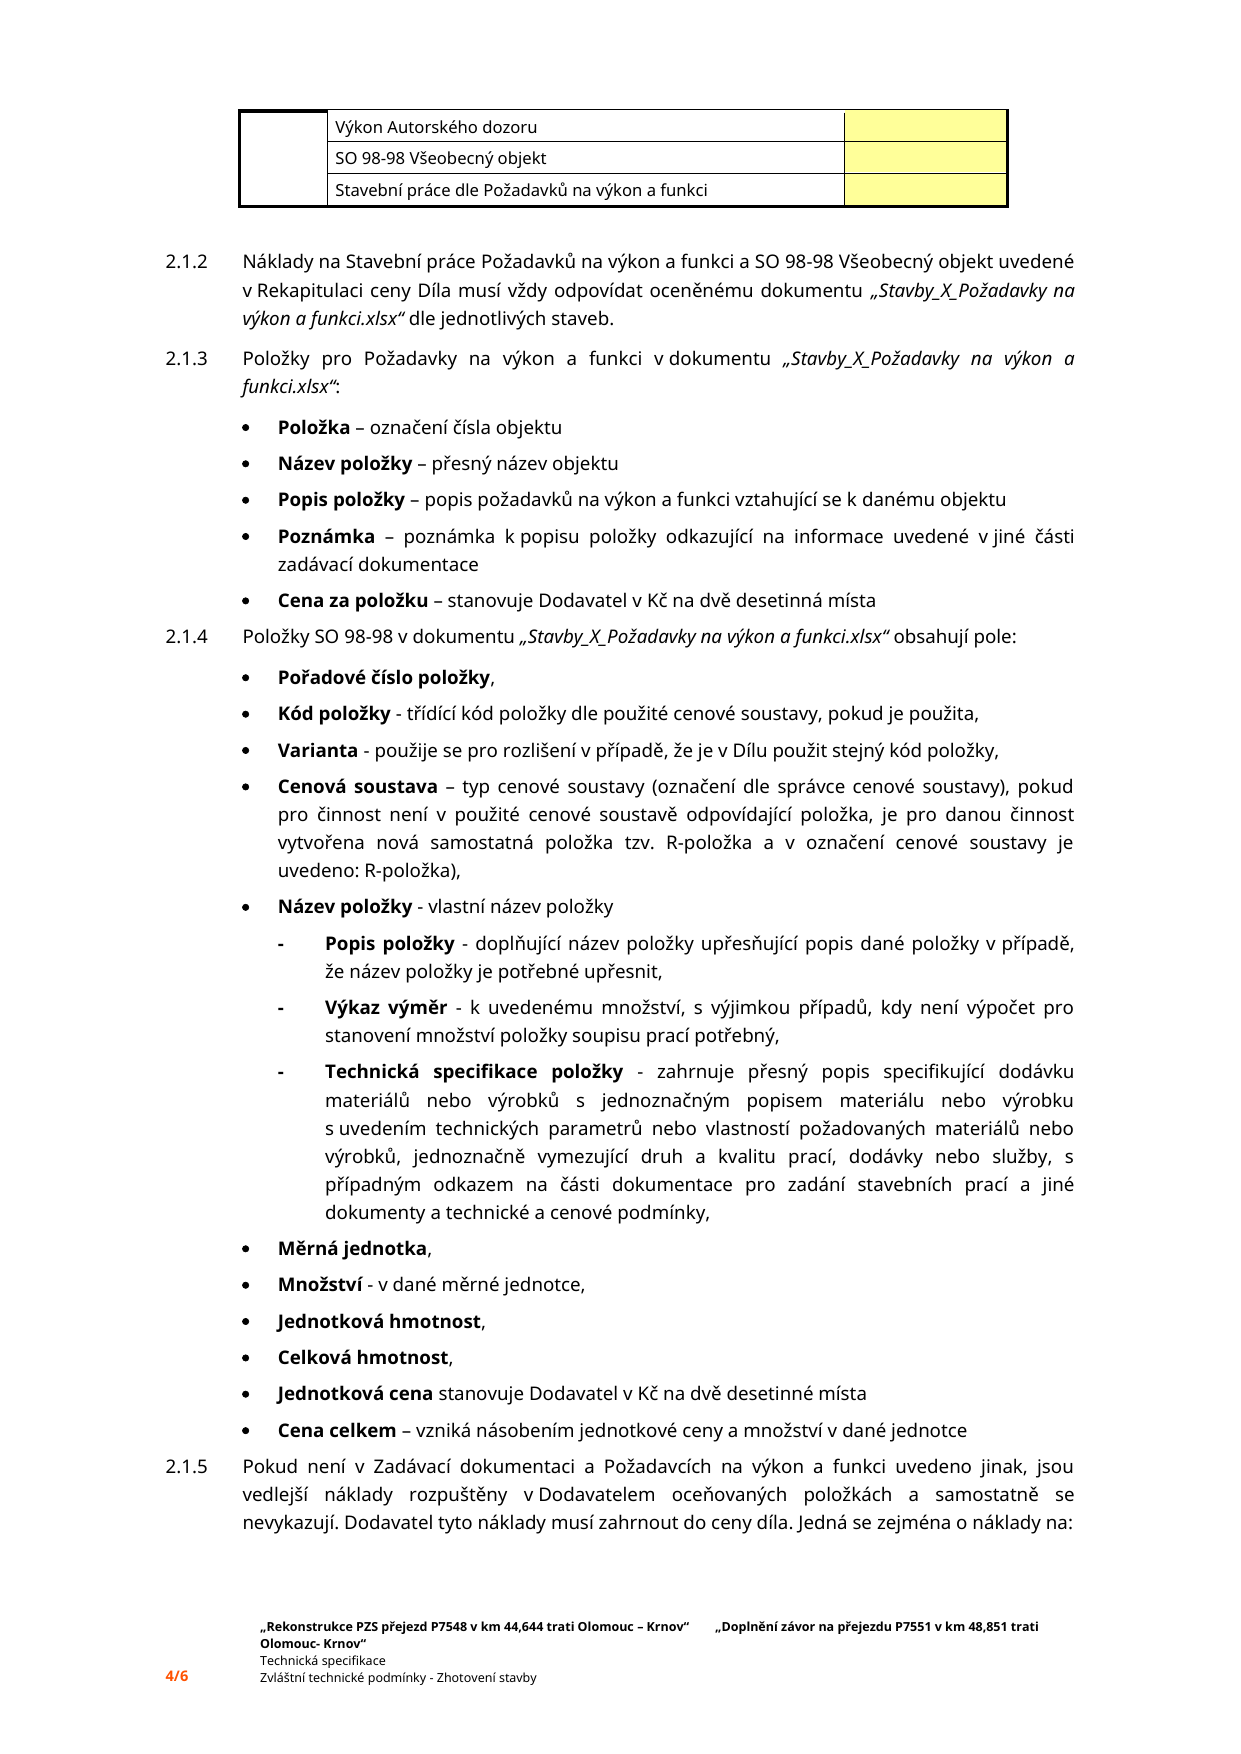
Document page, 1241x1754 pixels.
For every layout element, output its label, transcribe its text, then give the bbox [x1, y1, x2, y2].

text Celková hmotnost, [242, 1344, 1075, 1370]
table_cell [845, 110, 1006, 141]
text Pokud není v Zadávací dokumentaci a Požadavcích na výkon a funkci uvedeno jinak, jsou vedlejší náklady rozpuštěny v Dodavatelem oceňovaných položkách a samostatně se nevykazují. Dodavatel tyto náklady musí zahrnout do ceny díla. Jedná se zejména o náklady na: [165, 1453, 1075, 1535]
text Cenová soustava – typ cenové soustavy (označení dle správce cenové soustavy), pokud pro činnost není v použité cenové soustavě odpovídající položka, je pro danou činnost vytvořena nová samostatná položka tzv. R-položka a v označení cenové soustavy je uvedeno: R-položka), [242, 773, 1075, 883]
table_cell [845, 142, 1006, 172]
text Položky pro Požadavky na výkon a funkci v dokumentu „Stavby_X_Požadavky na výkon a funkci.xlsx“: [165, 345, 1075, 399]
text Popis položky – popis požadavků na výkon a funkci vztahující se k danému objektu [242, 487, 1075, 512]
text Náklady na Stavební práce Požadavků na výkon a funkci a SO 98-98 Všeobecný objekt uvedené v Rekapitulaci ceny Díla musí vždy odpovídat oceněnému dokumentu „Stavby_X_Požadavky na výkon a funkci.xlsx“ dle jednotlivých staveb. [165, 249, 1075, 330]
table_cell [845, 174, 1006, 205]
text Popis položky - doplňující název položky upřesňující popis dané položky v případě, že název položky je potřebné upřesnit, [278, 930, 1075, 984]
text Položky SO 98-98 v dokumentu „Stavby_X_Požadavky na výkon a funkci.xlsx“ obsahují pole: [165, 624, 1075, 649]
text Výkaz výměr - k uvedenému množství, s výjimkou případů, kdy není výpočet pro stanovení množství položky soupisu prací potřebný, [278, 994, 1075, 1048]
text Cena celkem – vzniká násobením jednotkové ceny a množství v dané jednotce [242, 1417, 1075, 1443]
text Poznámka – poznámka k popisu položky odkazující na informace uvedené v jiné části zadávací dokumentace [242, 523, 1075, 577]
text Varianta - použije se pro rozlišení v případě, že je v Dílu použit stejný kód položky, [242, 737, 1075, 762]
table_cell SO 98-98 Všeobecný objekt [328, 142, 844, 172]
text Jednotková hmotnost, [242, 1308, 1075, 1333]
text Měrná jednotka, [242, 1235, 1075, 1261]
text Název položky - vlastní název položky [242, 894, 1075, 919]
text Jednotková cena stanovuje Dodavatel v Kč na dvě desetinné místa [242, 1381, 1075, 1406]
text Technická specifikace položky - zahrnuje přesný popis specifikující dodávku materiálů nebo výrobků s jednoznačným popisem materiálu nebo výrobku s uvedením technických parametrů nebo vlastností požadovaných materiálů nebo výrobků, jednoznačně vymezující druh a kvalitu prací, dodávky nebo služby, s případným odkazem na části dokumentace pro zadání stavebních prací a jiné dokumenty a technické a cenové podmínky, [278, 1059, 1075, 1224]
text Cena za položku – stanovuje Dodavatel v Kč na dvě desetinná místa [242, 587, 1075, 613]
text Kód položky - třídící kód položky dle použité cenové soustavy, pokud je použita, [242, 701, 1075, 726]
table_cell Stavební práce dle Požadavků na výkon a funkci [328, 174, 844, 205]
text Název položky – přesný název objektu [242, 450, 1075, 476]
text Položka – označení čísla objektu [242, 414, 1075, 439]
table_cell Výkon Autorského dozoru [328, 110, 845, 141]
text Množství - v dané měrné jednotce, [242, 1272, 1075, 1297]
text Pořadové číslo položky, [242, 664, 1075, 690]
